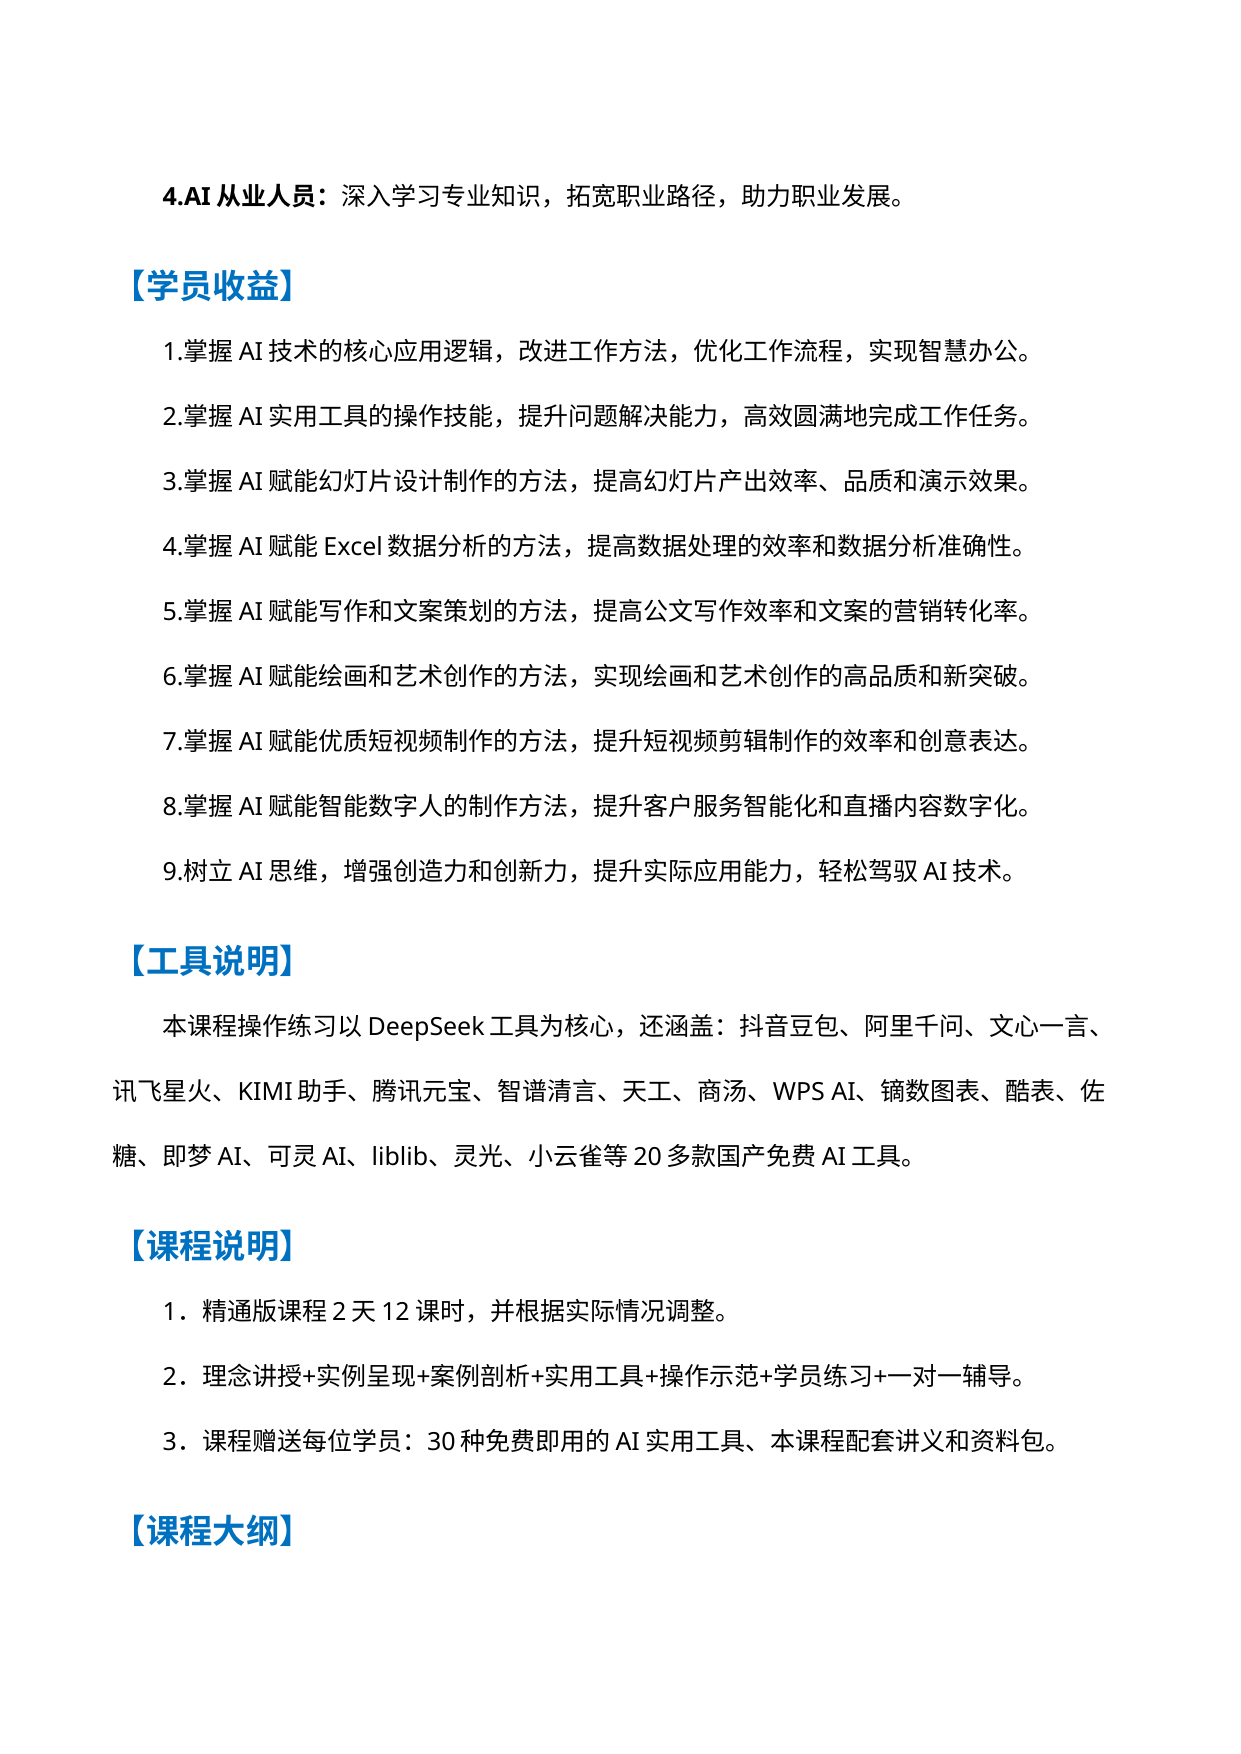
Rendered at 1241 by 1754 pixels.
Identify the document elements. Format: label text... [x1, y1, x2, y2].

text 2.掌握AI实用工具的操作技能，提升问题解决能力，高效圆满地完成工作任务。 [112, 382, 1128, 447]
text 本课程操作练习以DeepSeek工具为核心，还涵盖：抖音豆包、阿里千问、文心一言、讯飞星火、KIMI助手、腾讯元宝、智谱清言、天工、商汤、WPS AI、镝数图表、酷表、佐糖、即梦AI、可灵AI、liblib、灵光、小云雀等20多款国产免费AI工具。 [112, 992, 1128, 1187]
text 7.掌握AI赋能优质短视频制作的方法，提升短视频剪辑制作的效率和创意表达。 [112, 707, 1128, 772]
text 【工具说明】 [112, 927, 1128, 992]
text 3．课程赠送每位学员：30种免费即用的AI实用工具、本课程配套讲义和资料包。 [112, 1407, 1128, 1472]
text 5.掌握AI赋能写作和文案策划的方法，提高公文写作效率和文案的营销转化率。 [112, 577, 1128, 642]
text 8.掌握AI赋能智能数字人的制作方法，提升客户服务智能化和直播内容数字化。 [112, 772, 1128, 837]
text 【课程说明】 [112, 1212, 1128, 1277]
text 【学员收益】 [112, 252, 1128, 317]
text 【课程大纲】 [112, 1497, 1128, 1562]
text 1．精通版课程2天12课时，并根据实际情况调整。 [112, 1277, 1128, 1342]
text 9.树立AI思维，增强创造力和创新力，提升实际应用能力，轻松驾驭AI技术。 [112, 837, 1128, 902]
text 2．理念讲授+实例呈现+案例剖析+实用工具+操作示范+学员练习+一对一辅导。 [112, 1342, 1128, 1407]
text 1.掌握AI技术的核心应用逻辑，改进工作方法，优化工作流程，实现智慧办公。 [112, 317, 1128, 382]
text 3.掌握AI赋能幻灯片设计制作的方法，提高幻灯片产出效率、品质和演示效果。 [112, 447, 1128, 512]
text 4.AI从业人员：深入学习专业知识，拓宽职业路径，助力职业发展。 [112, 162, 1128, 227]
text 4.掌握AI赋能Excel数据分析的方法，提高数据处理的效率和数据分析准确性。 [112, 512, 1128, 577]
text 6.掌握AI赋能绘画和艺术创作的方法，实现绘画和艺术创作的高品质和新突破。 [112, 642, 1128, 707]
